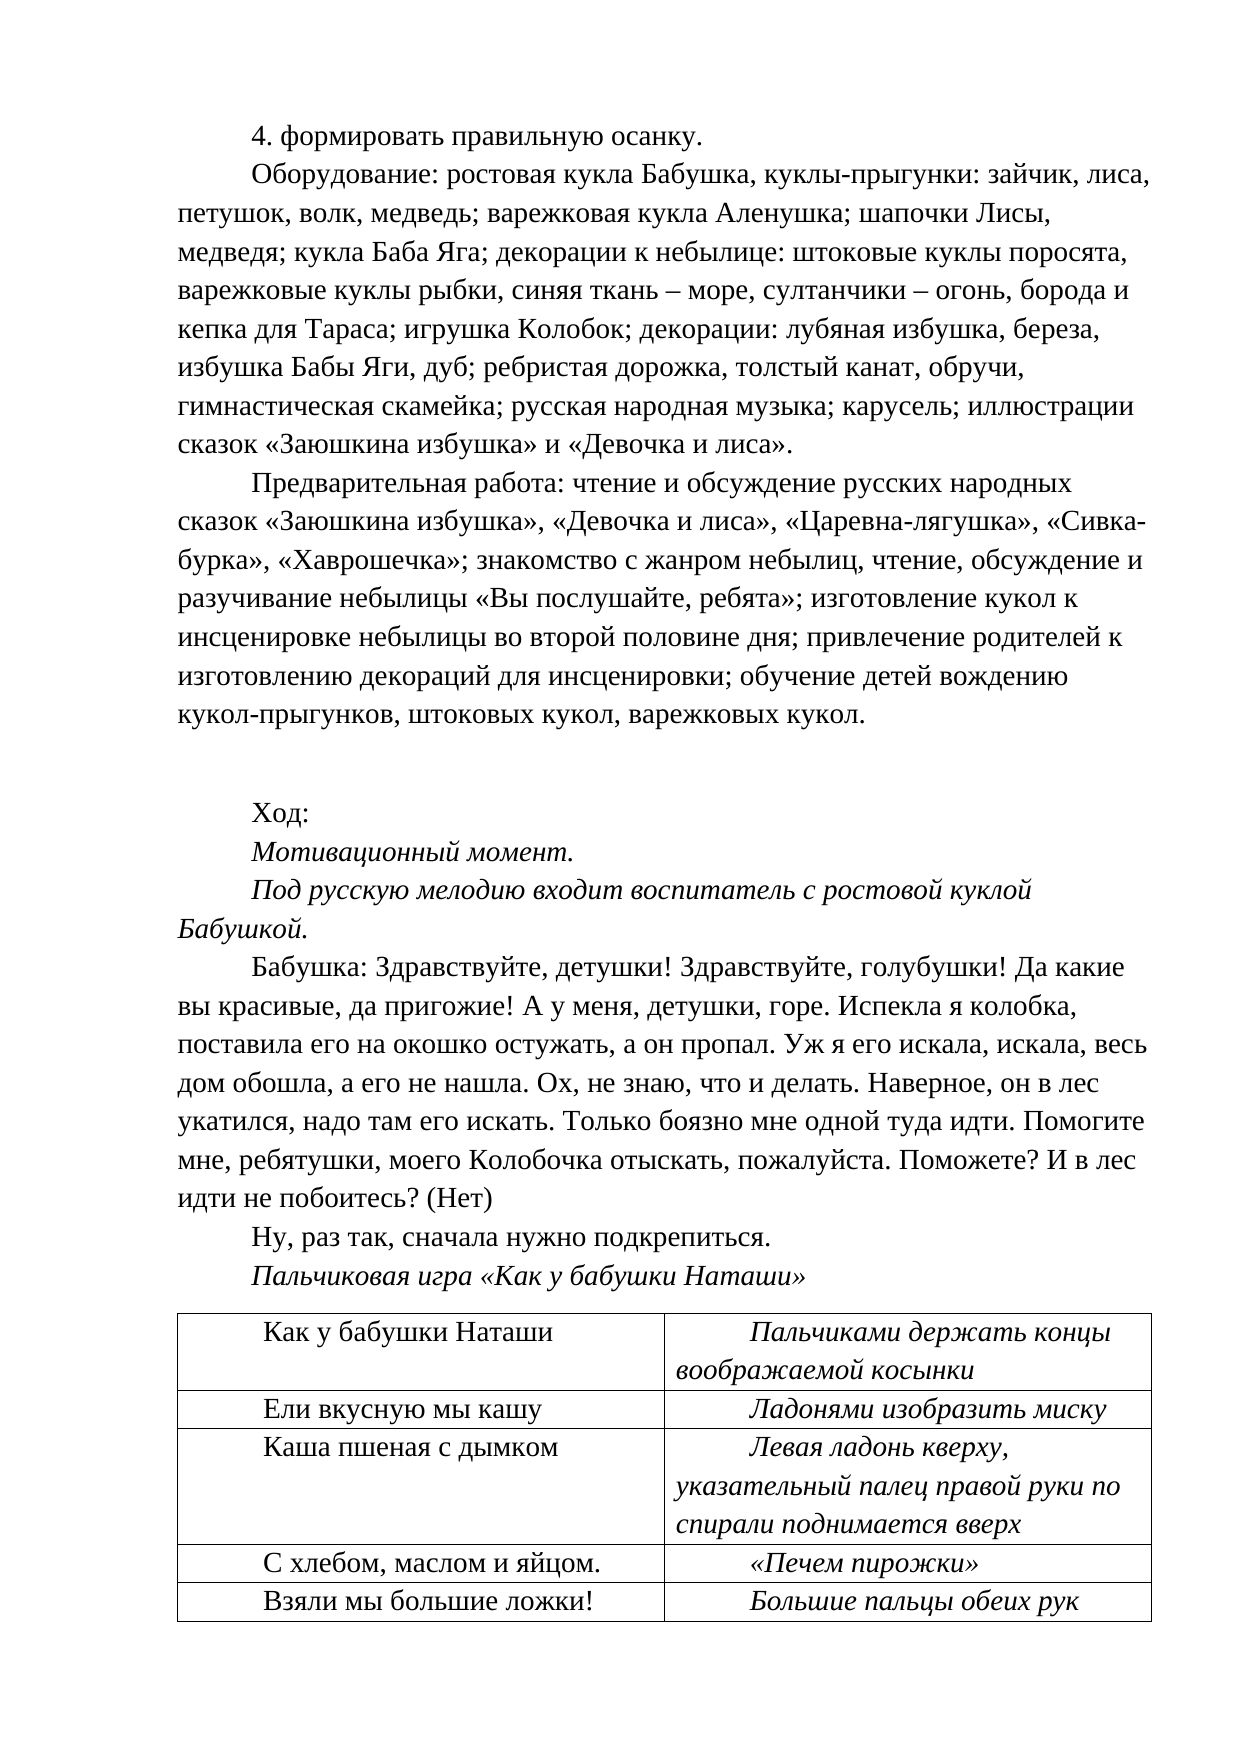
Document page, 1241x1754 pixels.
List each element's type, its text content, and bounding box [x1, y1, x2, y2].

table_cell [178, 1583, 664, 1621]
table_cell Ладонями изобразить миску [665, 1391, 1151, 1428]
table_cell Каша пшеная с дымком [178, 1429, 664, 1544]
text Пальчиковая игра «Как у бабушки Наташи» [177, 1258, 1152, 1291]
text 4. формировать правильную осанку. [177, 118, 1152, 152]
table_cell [665, 1583, 1151, 1621]
table_cell «Печем пирожки» [665, 1545, 1151, 1582]
text Ход: [177, 795, 1152, 829]
text Мотивационный момент. [177, 834, 1152, 867]
text Ну, раз так, сначала нужно подкрепиться. [177, 1219, 1152, 1253]
table_header Как у бабушки Наташи [178, 1314, 664, 1390]
table_header Пальчиками держать концы воображаемой косынки [665, 1314, 1151, 1390]
text Предварительная работа: чтение и обсуждение русских народных сказок «Заюшкина избушка», «Девочка и лиса», «Царевна-лягушка», «Сивка-бурка», «Хаврошечка»; знакомство с жанром небылиц, чтение, обсуждение и разучивание небылицы «Вы послушайте, ребята»; изготовление кукол к инсценировке небылицы во второй половине дня; привлечение родителей к изготовлению декораций для инсценировки; обучение детей вождению кукол-прыгунков, штоковых кукол, варежковых кукол. [177, 465, 1152, 730]
table_cell Левая ладонь кверху, указательный палец правой руки по спирали поднимается вверх [665, 1429, 1151, 1544]
text Бабушка: Здравствуйте, детушки! Здравствуйте, голубушки! Да какие вы красивые, да пригожие! А у меня, детушки, горе. Испекла я колобка, поставила его на окошко остужать, а он пропал. Уж я его искала, искала, весь дом обошла, а его не нашла. Ох, не знаю, что и делать. Наверное, он в лес укатился, надо там его искать. Только боязно мне одной туда идти. Помогите мне, ребятушки, моего Колобочка отыскать, пожалуйста. Поможете? И в лес идти не побоитесь? (Нет) [177, 949, 1152, 1214]
text Оборудование: ростовая кукла Бабушка, куклы-прыгунки: зайчик, лиса, петушок, волк, медведь; варежковая кукла Аленушка; шапочки Лисы, медведя; кукла Баба Яга; декорации к небылице: штоковые куклы поросята, варежковые куклы рыбки, синяя ткань – море, султанчики – огонь, борода и кепка для Тараса; игрушка Колобок; декорации: лубяная избушка, береза, избушка Бабы Яги, дуб; ребристая дорожка, толстый канат, обручи, гимнастическая скамейка; русская народная музыка; карусель; иллюстрации сказок «Заюшкина избушка» и «Девочка и лиса». [177, 157, 1152, 460]
table_cell С хлебом, маслом и яйцом. [178, 1545, 664, 1582]
text Под русскую мелодию входит воспитатель с ростовой куклой Бабушкой. [177, 872, 1152, 944]
table_cell Ели вкусную мы кашу [178, 1391, 664, 1428]
